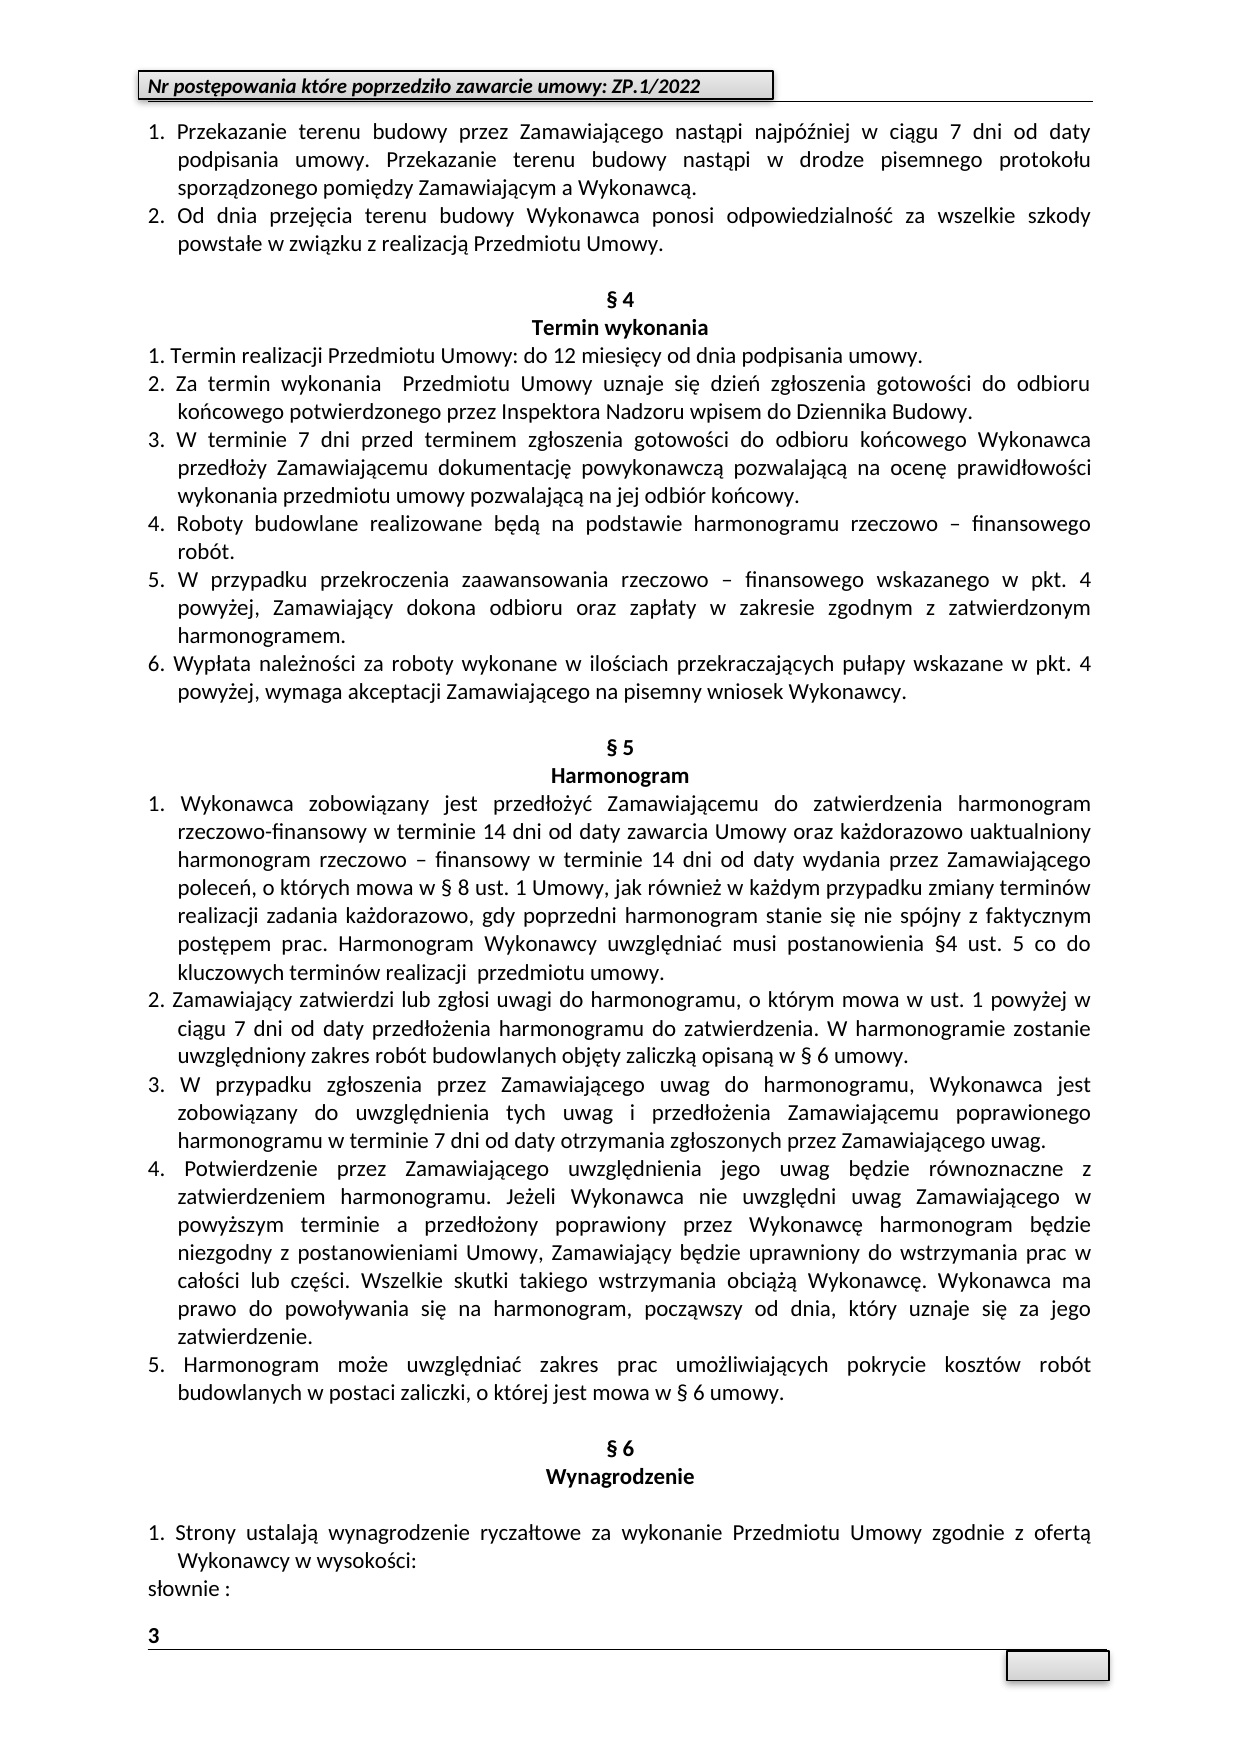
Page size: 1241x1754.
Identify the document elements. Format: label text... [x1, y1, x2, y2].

text 1. Strony ustalają wynagrodzenie ryczałtowe za wykonanie Przedmiotu Umowy zgodnie z ofertą Wykonawcy w wysokości: [148, 1518, 1093, 1574]
text § 6 [148, 1434, 1093, 1462]
text 3. W przypadku zgłoszenia przez Zamawiającego uwag do harmonogramu, Wykonawca jest zobowiązany do uwzględnienia tych uwag i przedłożenia Zamawiającemu poprawionego harmonogramu w terminie 7 dni od daty otrzymania zgłoszonych przez Zamawiającego uwag. [148, 1070, 1093, 1154]
text 1. Termin realizacji Przedmiotu Umowy: do 12 miesięcy od dnia podpisania umowy. [148, 341, 1093, 369]
text 4. Roboty budowlane realizowane będą na podstawie harmonogramu rzeczowo – finansowego robót. [148, 509, 1093, 565]
text 1. Przekazanie terenu budowy przez Zamawiającego nastąpi najpóźniej w ciągu 7 dni od daty podpisania umowy. Przekazanie terenu budowy nastąpi w drodze pisemnego protokołu sporządzonego pomiędzy Zamawiającym a Wykonawcą. [148, 117, 1093, 201]
text 2. Od dnia przejęcia terenu budowy Wykonawca ponosi odpowiedzialność za wszelkie szkody powstałe w związku z realizacją Przedmiotu Umowy. [148, 201, 1093, 257]
text 5. Harmonogram może uwzględniać zakres prac umożliwiających pokrycie kosztów robót budowlanych w postaci zaliczki, o której jest mowa w § 6 umowy. [148, 1350, 1093, 1406]
text 4. Potwierdzenie przez Zamawiającego uwzględnienia jego uwag będzie równoznaczne z zatwierdzeniem harmonogramu. Jeżeli Wykonawca nie uwzględni uwag Zamawiającego w powyższym terminie a przedłożony poprawiony przez Wykonawcę harmonogram będzie niezgodny z postanowieniami Umowy, Zamawiający będzie uprawniony do wstrzymania prac w całości lub części. Wszelkie skutki takiego wstrzymania obciążą Wykonawcę. Wykonawca ma prawo do powoływania się na harmonogram, począwszy od dnia, który uznaje się za jego zatwierdzenie. [148, 1154, 1093, 1350]
text Wynagrodzenie [148, 1462, 1093, 1490]
text Harmonogram [148, 761, 1093, 789]
text Termin wykonania [148, 313, 1093, 341]
text 1. Wykonawca zobowiązany jest przedłożyć Zamawiającemu do zatwierdzenia harmonogram rzeczowo-finansowy w terminie 14 dni od daty zawarcia Umowy oraz każdorazowo uaktualniony harmonogram rzeczowo – finansowy w terminie 14 dni od daty wydania przez Zamawiającego poleceń, o których mowa w § 8 ust. 1 Umowy, jak również w każdym przypadku zmiany terminów realizacji zadania każdorazowo, gdy poprzedni harmonogram stanie się nie spójny z faktycznym postępem prac. Harmonogram Wykonawcy uwzględniać musi postanowienia §4 ust. 5 co do kluczowych terminów realizacji przedmiotu umowy. [148, 789, 1093, 986]
text 3. W terminie 7 dni przed terminem zgłoszenia gotowości do odbioru końcowego Wykonawca przedłoży Zamawiającemu dokumentację powykonawczą pozwalającą na ocenę prawidłowości wykonania przedmiotu umowy pozwalającą na jej odbiór końcowy. [148, 425, 1093, 509]
text 2. Za termin wykonania Przedmiotu Umowy uznaje się dzień zgłoszenia gotowości do odbioru końcowego potwierdzonego przez Inspektora Nadzoru wpisem do Dziennika Budowy. [148, 369, 1093, 425]
text słownie : [148, 1574, 1093, 1602]
text 5. W przypadku przekroczenia zaawansowania rzeczowo – finansowego wskazanego w pkt. 4 powyżej, Zamawiający dokona odbioru oraz zapłaty w zakresie zgodnym z zatwierdzonym harmonogramem. [148, 565, 1093, 649]
text § 4 [148, 285, 1093, 313]
text 2. Zamawiający zatwierdzi lub zgłosi uwagi do harmonogramu, o którym mowa w ust. 1 powyżej w ciągu 7 dni od daty przedłożenia harmonogramu do zatwierdzenia. W harmonogramie zostanie uwzględniony zakres robót budowlanych objęty zaliczką opisaną w § 6 umowy. [148, 986, 1093, 1070]
text 6. Wypłata należności za roboty wykonane w ilościach przekraczających pułapy wskazane w pkt. 4 powyżej, wymaga akceptacji Zamawiającego na pisemny wniosek Wykonawcy. [148, 649, 1093, 705]
text § 5 [148, 733, 1093, 761]
